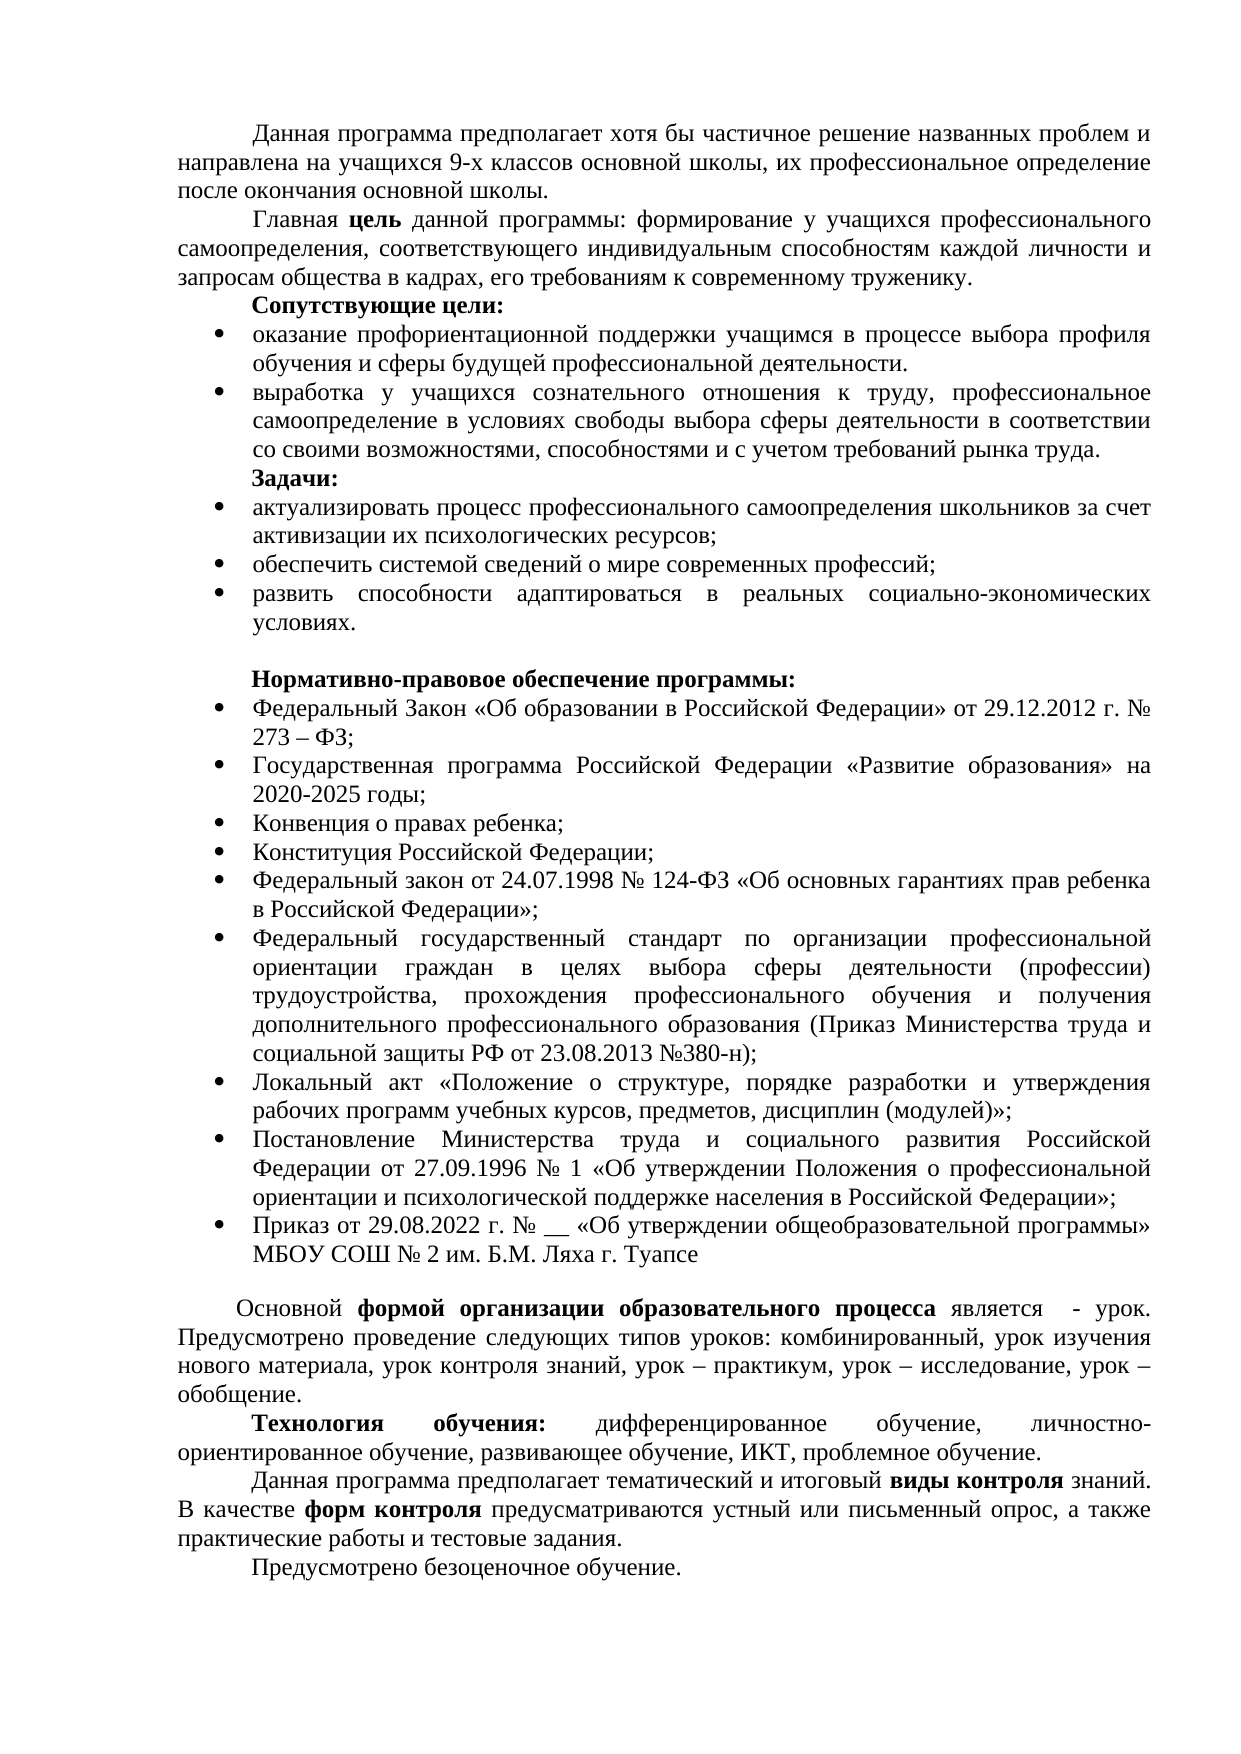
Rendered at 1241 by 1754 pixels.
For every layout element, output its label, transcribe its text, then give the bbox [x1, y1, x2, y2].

text Предусмотрено безоценочное обучение. [177, 1552, 1152, 1581]
list Постановление Министерства труда и социального развития Российской Федерации от 27.09.1996 № 1 «Об утверждении Положения о профессиональной ориентации и психологической поддержке населения в Российской Федерации»; [215, 1124, 1152, 1211]
list Федеральный закон от 24.07.1998 № 124-ФЗ «Об основных гарантиях прав ребенка в Российской Федерации»; [215, 866, 1152, 923]
list Данная программа предполагает тематический и итоговый виды контроля знаний. В качестве форм контроля предусматриваются устный или письменный опрос, а также практические работы и тестовые задания. [177, 1466, 1152, 1552]
list Федеральный Закон «Об образовании в Российской Федерации» от 29.12.2012 г. № 273 – ФЗ; [215, 693, 1152, 751]
list выработка у учащихся сознательного отношения к труду, профессиональное самоопределение в условиях свободы выбора сферы деятельности в соответствии со своими возможностями, способностями и с учетом требований рынка труда. [215, 377, 1152, 463]
list актуализировать процесс профессионального самоопределения школьников за счет активизации их психологических ресурсов; [215, 492, 1152, 549]
text Сопутствующие цели: [177, 291, 1152, 319]
text Нормативно-правовое обеспечение программы: [177, 664, 1152, 693]
text Данная программа предполагает хотя бы частичное решение названных проблем и направлена на учащихся 9-х классов основной школы, их профессиональное определение после окончания основной школы. [177, 118, 1152, 204]
text Главная цель данной программы: формирование у учащихся профессионального самоопределения, соответствующего индивидуальным способностям каждой личности и запросам общества в кадрах, его требованиям к современному труженику. [177, 204, 1152, 291]
list оказание профориентационной поддержки учащимся в процессе выбора профиля обучения и сферы будущей профессиональной деятельности. [215, 319, 1152, 377]
list Локальный акт «Положение о структуре, порядке разработки и утверждения рабочих программ учебных курсов, предметов, дисциплин (модулей)»; [215, 1067, 1152, 1124]
list Приказ от 29.08.2022 г. № __ «Об утверждении общеобразовательной программы» МБОУ СОШ № 2 им. Б.М. Ляха г. Туапсе [215, 1211, 1152, 1268]
list обеспечить системой сведений о мире современных профессий; [215, 549, 1152, 578]
list Государственная программа Российской Федерации «Развитие образования» на 2020-2025 годы; [215, 751, 1152, 808]
list Федеральный государственный стандарт по организации профессиональной ориентации граждан в целях выбора сферы деятельности (профессии) трудоустройства, прохождения профессионального обучения и получения дополнительного профессионального образования (Приказ Министерства труда и социальной защиты РФ от 23.08.2013 №380-н); [215, 923, 1152, 1067]
text Технология обучения: дифференцированное обучение, личностно-ориентированное обучение, развивающее обучение, ИКТ, проблемное обучение. [177, 1408, 1152, 1466]
list развить способности адаптироваться в реальных социально-экономических условиях. [215, 578, 1152, 636]
text Задачи: [177, 463, 1152, 492]
text Основной формой организации образовательного процесса является - урок. Предусмотрено проведение следующих типов уроков: комбинированный, урок изучения нового материала, урок контроля знаний, урок – практикум, урок – исследование, урок – обобщение. [177, 1293, 1152, 1408]
list Конвенция о правах ребенка; [215, 808, 1152, 837]
list Конституция Российской Федерации; [215, 837, 1152, 866]
